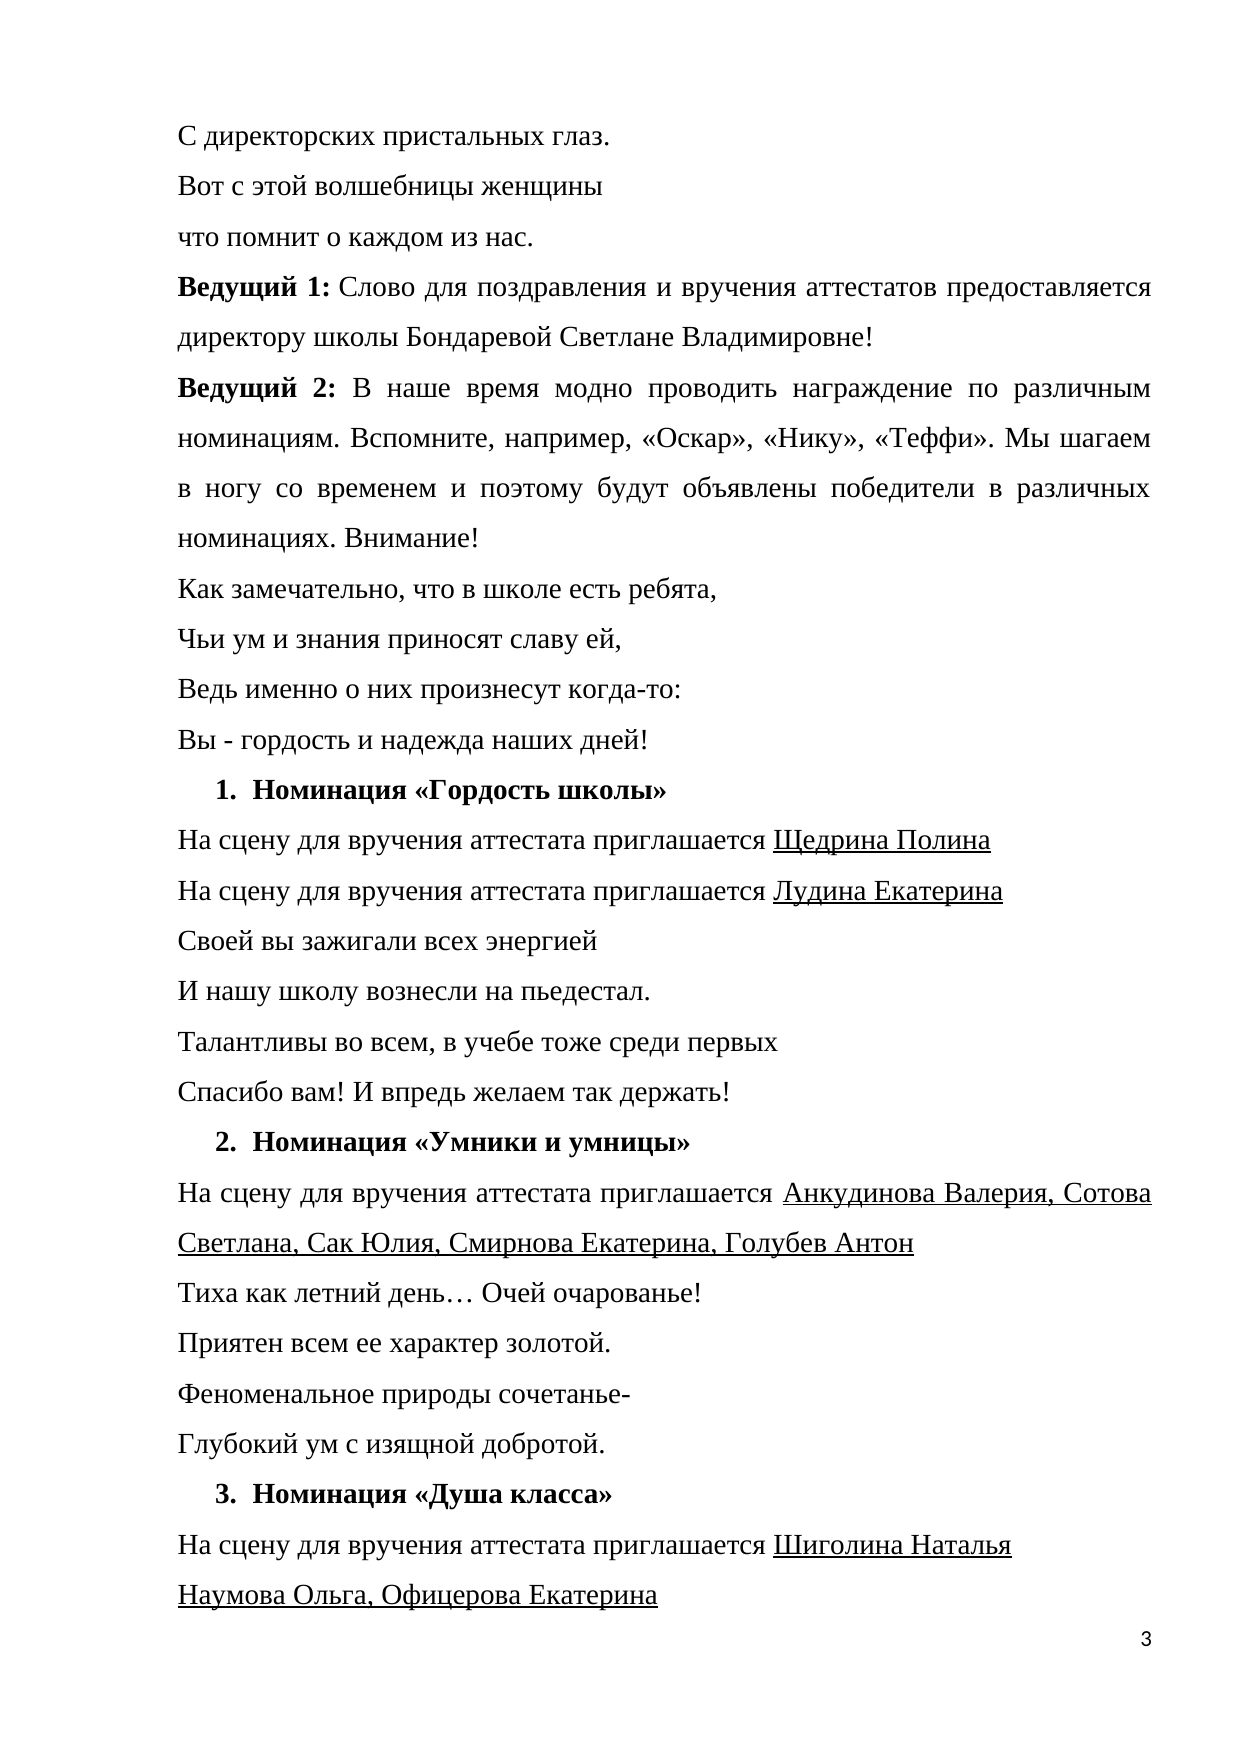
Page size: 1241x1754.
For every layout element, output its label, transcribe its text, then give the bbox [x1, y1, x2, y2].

text Тиха как летний день… Очей очарованье! [177, 1275, 1152, 1309]
text Талантливы во всем, в учебе тоже среди первых [177, 1024, 1152, 1057]
text Чьи ум и знания приносят славу ей, [177, 621, 1152, 655]
list Номинация «Гордость школы» [215, 772, 1152, 806]
text Вот с этой волшебницы женщины [177, 168, 1152, 202]
text Ведущий 1: Слово для поздравления и вручения аттестатов предоставляется директору школы Бондаревой Светлане Владимировне! [177, 269, 1152, 353]
text На сцену для вручения аттестата приглашается Щедрина Полина [177, 822, 1152, 856]
list Номинация «Умники и умницы» [215, 1124, 1152, 1158]
list Номинация «Душа класса» [215, 1477, 1152, 1510]
text Глубокий ум с изящной добротой. [177, 1426, 1152, 1460]
text Как замечательно, что в школе есть ребята, [177, 571, 1152, 604]
text Приятен всем ее характер золотой. [177, 1326, 1152, 1359]
text Вы - гордость и надежда наших дней! [177, 722, 1152, 755]
text На сцену для вручения аттестата приглашается Шиголина Наталья [177, 1527, 1152, 1560]
text И нашу школу вознесли на пьедестал. [177, 973, 1152, 1007]
text Наумова Ольга, Офицерова Екатерина [177, 1577, 1152, 1611]
text На сцену для вручения аттестата приглашается Лудина Екатерина [177, 873, 1152, 906]
text Спасибо вам! И впредь желаем так держать! [177, 1074, 1152, 1108]
text Своей вы зажигали всех энергией [177, 923, 1152, 957]
text На сцену для вручения аттестата приглашается Анкудинова Валерия, Сотова Светлана, Сак Юлия, Смирнова Екатерина, Голубев Антон [177, 1175, 1152, 1258]
text С директорских пристальных глаз. [177, 118, 1152, 152]
text Ведущий 2: В наше время модно проводить награждение по различным номинациям. Вспомните, например, «Оскар», «Нику», «Теффи». Мы шагаем в ногу со временем и поэтому будут объявлены победители в различных номинациях. Внимание! [177, 370, 1152, 554]
text что помнит о каждом из нас. [177, 219, 1152, 252]
text Феноменальное природы сочетанье- [177, 1376, 1152, 1409]
text Ведь именно о них произнесут когда-то: [177, 672, 1152, 705]
